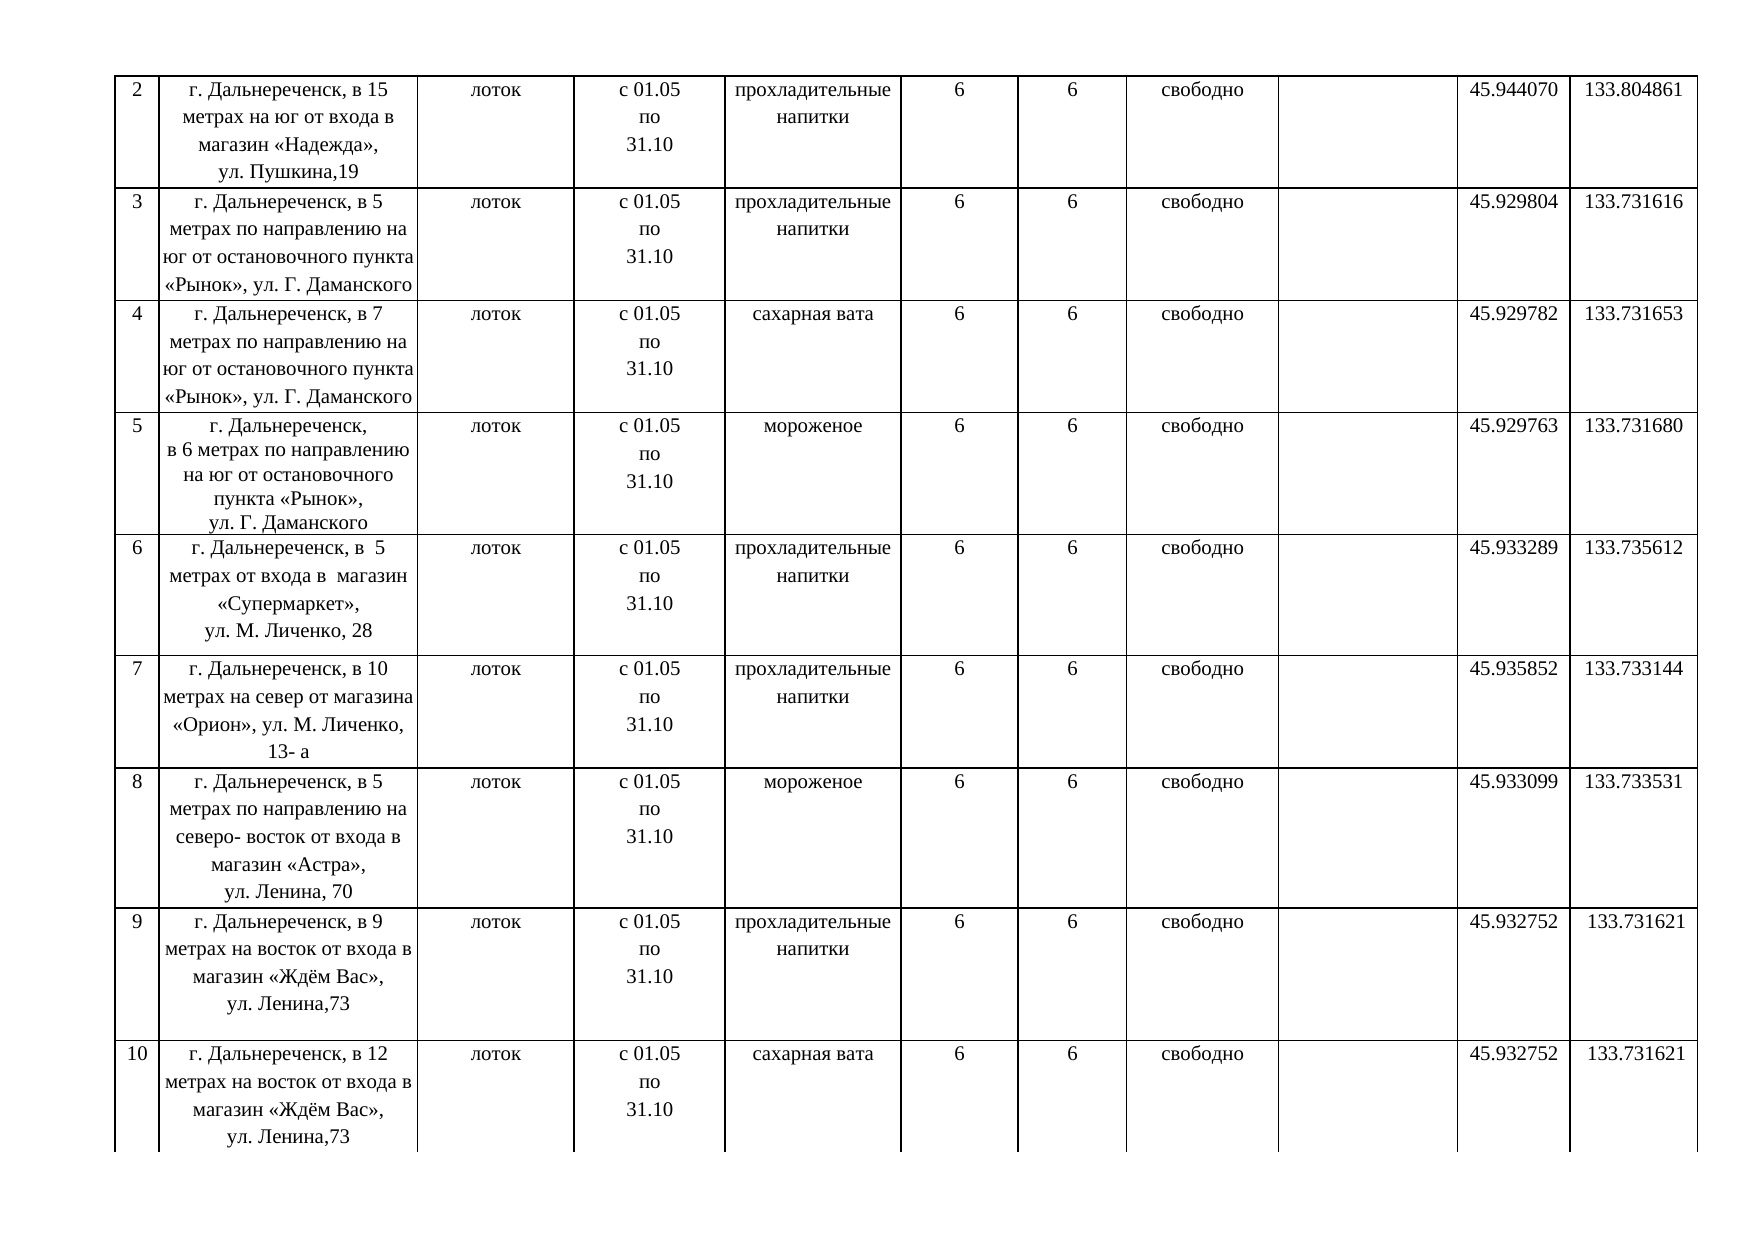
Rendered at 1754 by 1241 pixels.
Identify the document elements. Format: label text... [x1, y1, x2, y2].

table_cell 133.733531 [1571, 769, 1697, 907]
table_cell свободно [1127, 77, 1278, 187]
table_cell 6 [1019, 301, 1126, 412]
table_cell [1279, 301, 1457, 412]
table_cell 10 [116, 1041, 158, 1152]
table_cell 6 [1019, 413, 1126, 534]
table_cell прохладительные напитки [726, 77, 900, 187]
table_cell прохладительные напитки [726, 656, 900, 767]
table_cell с 01.05 по 31.10 [575, 1041, 724, 1152]
table_cell 133.804861 [1571, 77, 1697, 187]
table_cell с 01.05 по 31.10 [575, 413, 724, 534]
table_cell с 01.05 по 31.10 [575, 769, 724, 907]
table_cell 45.929782 [1458, 301, 1569, 412]
table_cell 6 [902, 1041, 1017, 1152]
table_cell 45.933099 [1458, 769, 1569, 907]
table_cell 45.932752 [1458, 1041, 1569, 1152]
table_cell лоток [418, 413, 573, 534]
table_cell [1279, 769, 1457, 907]
table_cell 3 [116, 189, 158, 299]
table_cell свободно [1127, 1041, 1278, 1152]
table_cell 45.929804 [1458, 189, 1569, 299]
table_cell [1279, 535, 1457, 655]
table_cell свободно [1127, 413, 1278, 534]
table_cell лоток [418, 535, 573, 655]
table_cell г. Дальнереченск, в 12 метрах на восток от входа в магазин «Ждём Вас», ул. Ленина,73 [160, 1041, 417, 1152]
table_cell 45.929763 [1458, 413, 1569, 534]
table_cell 6 [902, 301, 1017, 412]
table_cell г. Дальнереченск, в 5 метрах по направлению на северо- восток от входа в магазин «Астра», ул. Ленина, 70 [160, 769, 417, 907]
table_cell с 01.05 по 31.10 [575, 301, 724, 412]
table_cell 6 [1019, 189, 1126, 299]
table_cell лоток [418, 1041, 573, 1152]
table_cell 6 [1019, 769, 1126, 907]
table_cell 45.933289 [1458, 535, 1569, 655]
table_cell 6 [902, 413, 1017, 534]
table_cell с 01.05 по 31.10 [575, 77, 724, 187]
table_cell 6 [1019, 909, 1126, 1040]
table_cell лоток [418, 769, 573, 907]
table_cell 6 [116, 535, 158, 655]
table_cell 6 [902, 189, 1017, 299]
table_cell 45.944070 [1458, 77, 1569, 187]
table_cell 45.932752 [1458, 909, 1569, 1040]
table_cell 133.731653 [1571, 301, 1697, 412]
table_cell прохладительные напитки [726, 909, 900, 1040]
table_cell 6 [902, 909, 1017, 1040]
table_cell лоток [418, 77, 573, 187]
table_cell 133.731621 [1571, 1041, 1697, 1152]
table_cell г. Дальнереченск, в 5 метрах от входа в магазин «Супермаркет», ул. М. Личенко, 28 [160, 535, 417, 655]
table_cell [1279, 189, 1457, 299]
table_cell мороженое [726, 413, 900, 534]
table_cell с 01.05 по 31.10 [575, 535, 724, 655]
table_cell г. Дальнереченск, в 6 метрах по направлению на юг от остановочного пункта «Рынок», ул. Г. Даманского [160, 413, 417, 534]
table_cell сахарная вата [726, 1041, 900, 1152]
table_cell мороженое [726, 769, 900, 907]
table_cell 133.733144 [1571, 656, 1697, 767]
table_cell г. Дальнереченск, в 9 метрах на восток от входа в магазин «Ждём Вас», ул. Ленина,73 [160, 909, 417, 1040]
table_cell с 01.05 по 31.10 [575, 656, 724, 767]
table_cell лоток [418, 909, 573, 1040]
table_cell 6 [902, 769, 1017, 907]
table_cell 6 [1019, 656, 1126, 767]
table_cell г. Дальнереченск, в 7 метрах по направлению на юг от остановочного пункта «Рынок», ул. Г. Даманского [160, 301, 417, 412]
table_cell прохладительные напитки [726, 189, 900, 299]
table_cell 6 [1019, 1041, 1126, 1152]
table_cell сахарная вата [726, 301, 900, 412]
table_cell 8 [116, 769, 158, 907]
table_cell г. Дальнереченск, в 5 метрах по направлению на юг от остановочного пункта «Рынок», ул. Г. Даманского [160, 189, 417, 299]
table_cell 6 [902, 656, 1017, 767]
table_cell свободно [1127, 535, 1278, 655]
table_cell 6 [1019, 535, 1126, 655]
table_cell [1279, 413, 1457, 534]
table_cell [1279, 656, 1457, 767]
table_cell [1279, 909, 1457, 1040]
table_cell 133.731616 [1571, 189, 1697, 299]
table_cell 133.731680 [1571, 413, 1697, 534]
table_cell 45.935852 [1458, 656, 1569, 767]
table_cell 7 [116, 656, 158, 767]
table_cell с 01.05 по 31.10 [575, 189, 724, 299]
table_cell [1279, 77, 1457, 187]
table_cell 6 [902, 535, 1017, 655]
table_cell 2 [116, 77, 158, 187]
table_cell [1279, 1041, 1457, 1152]
table_cell 6 [902, 77, 1017, 187]
table_cell 9 [116, 909, 158, 1040]
table_cell 4 [116, 301, 158, 412]
table_cell свободно [1127, 656, 1278, 767]
table_cell 5 [116, 413, 158, 534]
table_cell лоток [418, 656, 573, 767]
table_cell 133.735612 [1571, 535, 1697, 655]
table_cell свободно [1127, 301, 1278, 412]
table_cell 6 [1019, 77, 1126, 187]
table_cell г. Дальнереченск, в 10 метрах на север от магазина «Орион», ул. М. Личенко, 13- а [160, 656, 417, 767]
table_cell свободно [1127, 769, 1278, 907]
table_cell лоток [418, 189, 573, 299]
table_cell свободно [1127, 909, 1278, 1040]
table_cell г. Дальнереченск, в 15 метрах на юг от входа в магазин «Надежда», ул. Пушкина,19 [160, 77, 417, 187]
table_cell свободно [1127, 189, 1278, 299]
table_cell 133.731621 [1571, 909, 1697, 1040]
table_cell прохладительные напитки [726, 535, 900, 655]
table_cell лоток [418, 301, 573, 412]
table_cell с 01.05 по 31.10 [575, 909, 724, 1040]
